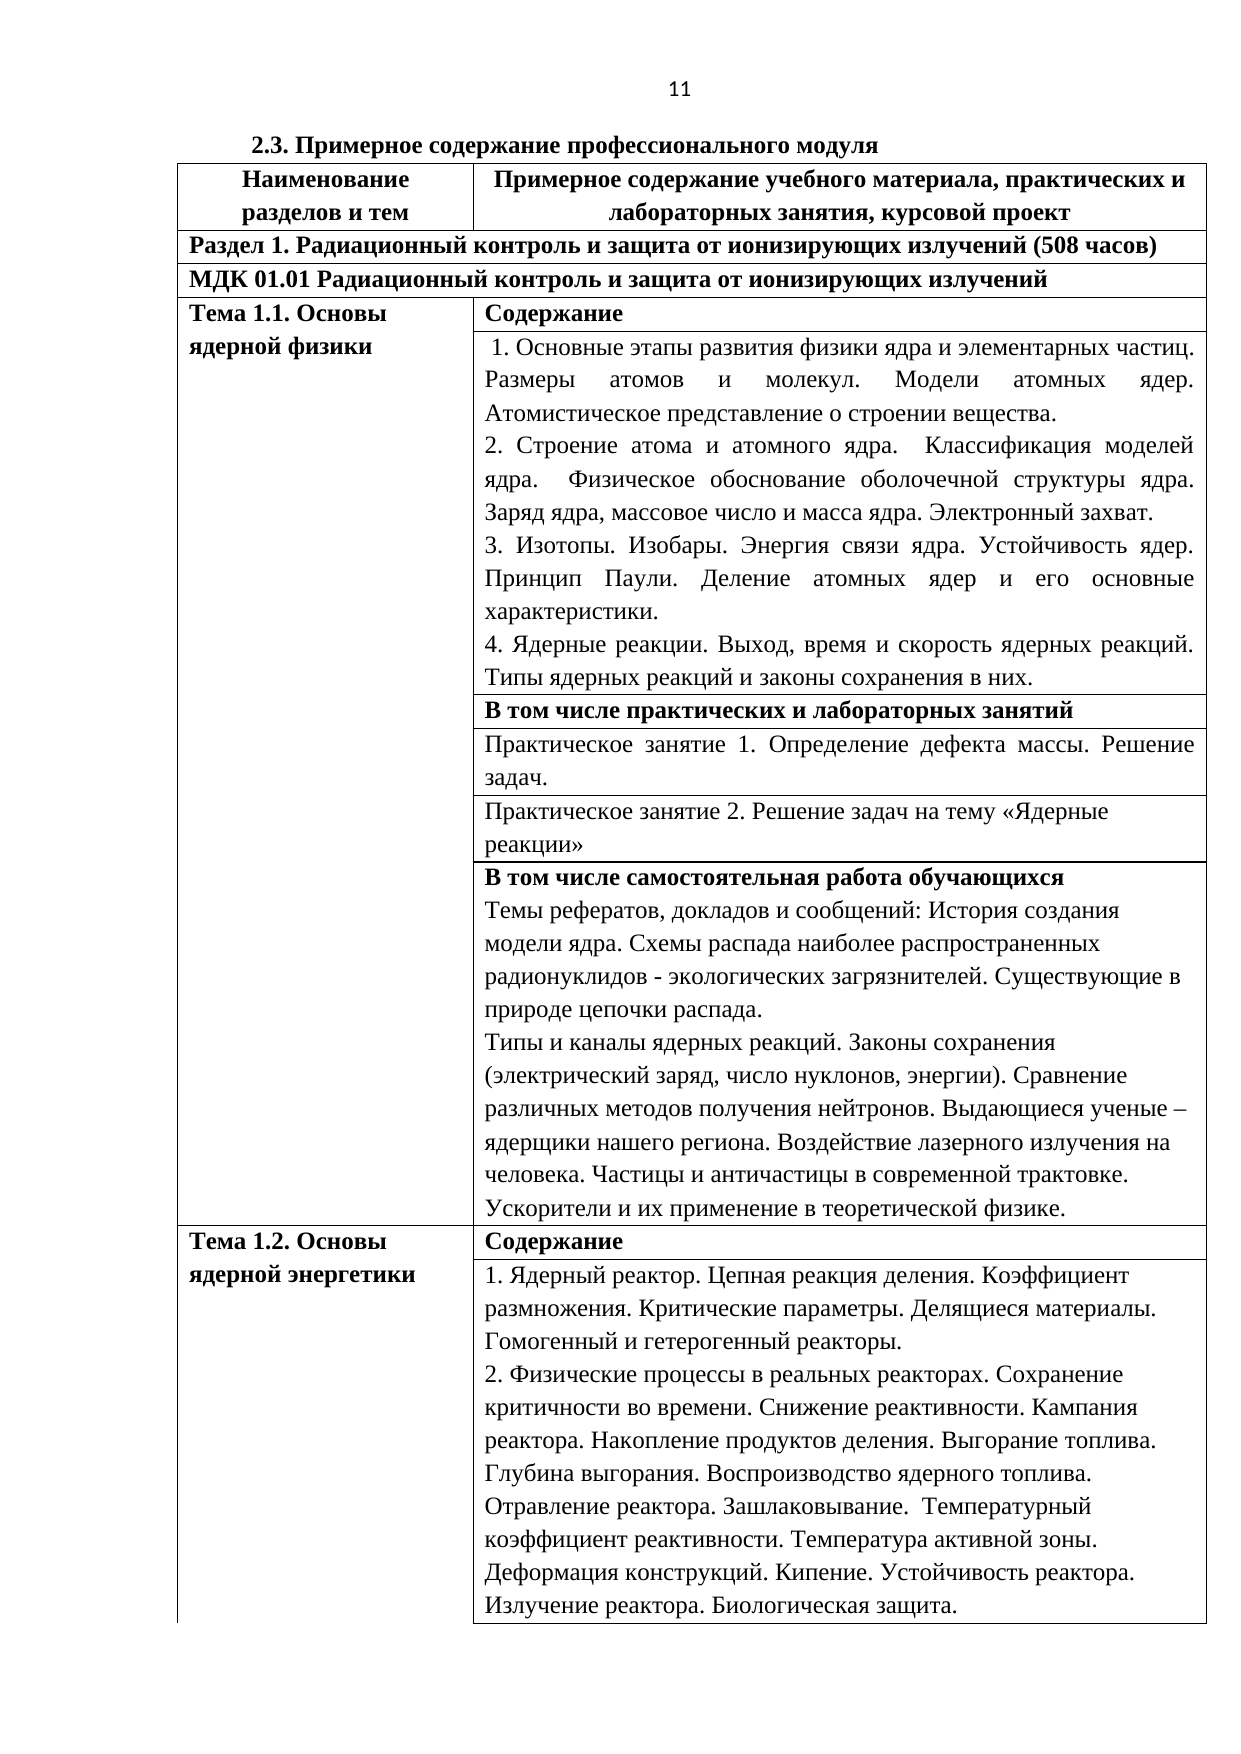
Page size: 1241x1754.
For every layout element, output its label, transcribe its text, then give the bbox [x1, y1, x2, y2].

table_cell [474, 1260, 1206, 1623]
table_cell 1. Основные этапы развития физики ядра и элементарных частиц. Размеры атомов и молекул. Модели атомных ядер. Атомистическое представление о строении вещества. 2. Строение атома и атомного ядра. Классификация моделей ядра. Физическое обоснование оболочечной структуры ядра. Заряд ядра, массовое число и масса ядра. Электронный захват. 3. Изотопы. Изобары. Энергия связи ядра. Устойчивость ядер. Принцип Паули. Деление атомных ядер и его основные характеристики. 4. Ядерные реакции. Выход, время и скорость ядерных реакций. Типы ядерных реакций и законы сохранения в них. [474, 332, 1206, 694]
table_header Примерное содержание учебного материала, практических и лабораторных занятия, курсовой проект [474, 164, 1206, 229]
table_cell Тема 1.2. Основы ядерной энергетики [178, 1226, 473, 1623]
table_cell Содержание [474, 298, 1206, 331]
table_header Наименование разделов и тем [178, 164, 473, 229]
table_cell Содержание [474, 1226, 1206, 1259]
table_cell Практическое занятие 2. Решение задач на тему «Ядерные реакции» [474, 796, 1206, 861]
table_cell В том числе самостоятельная работа обучающихся Темы рефератов, докладов и сообщений: История создания модели ядра. Схемы распада наиболее распространенных радионуклидов - экологических загрязнителей. Существующие в природе цепочки распада. Типы и каналы ядерных реакций. Законы сохранения (электрический заряд, число нуклонов, энергии). Сравнение различных методов получения нейтронов. Выдающиеся ученые – ядерщики нашего региона. Воздействие лазерного излучения на человека. Частицы и античастицы в современной трактовке. Ускорители и их применение в теоретической физике. [474, 863, 1206, 1225]
table_cell МДК 01.01 Радиационный контроль и защита от ионизирующих излучений [178, 264, 1206, 297]
table_cell В том числе практических и лабораторных занятий [474, 695, 1206, 728]
table_cell Практическое занятие 1. Определение дефекта массы. Решение задач. [474, 729, 1206, 795]
table_cell Тема 1.1. Основы ядерной физики [178, 298, 473, 1225]
table_cell Раздел 1. Радиационный контроль и защита от ионизирующих излучений (508 часов) [178, 231, 1206, 263]
text 2.3. Примерное содержание профессионального модуля [177, 130, 1181, 159]
